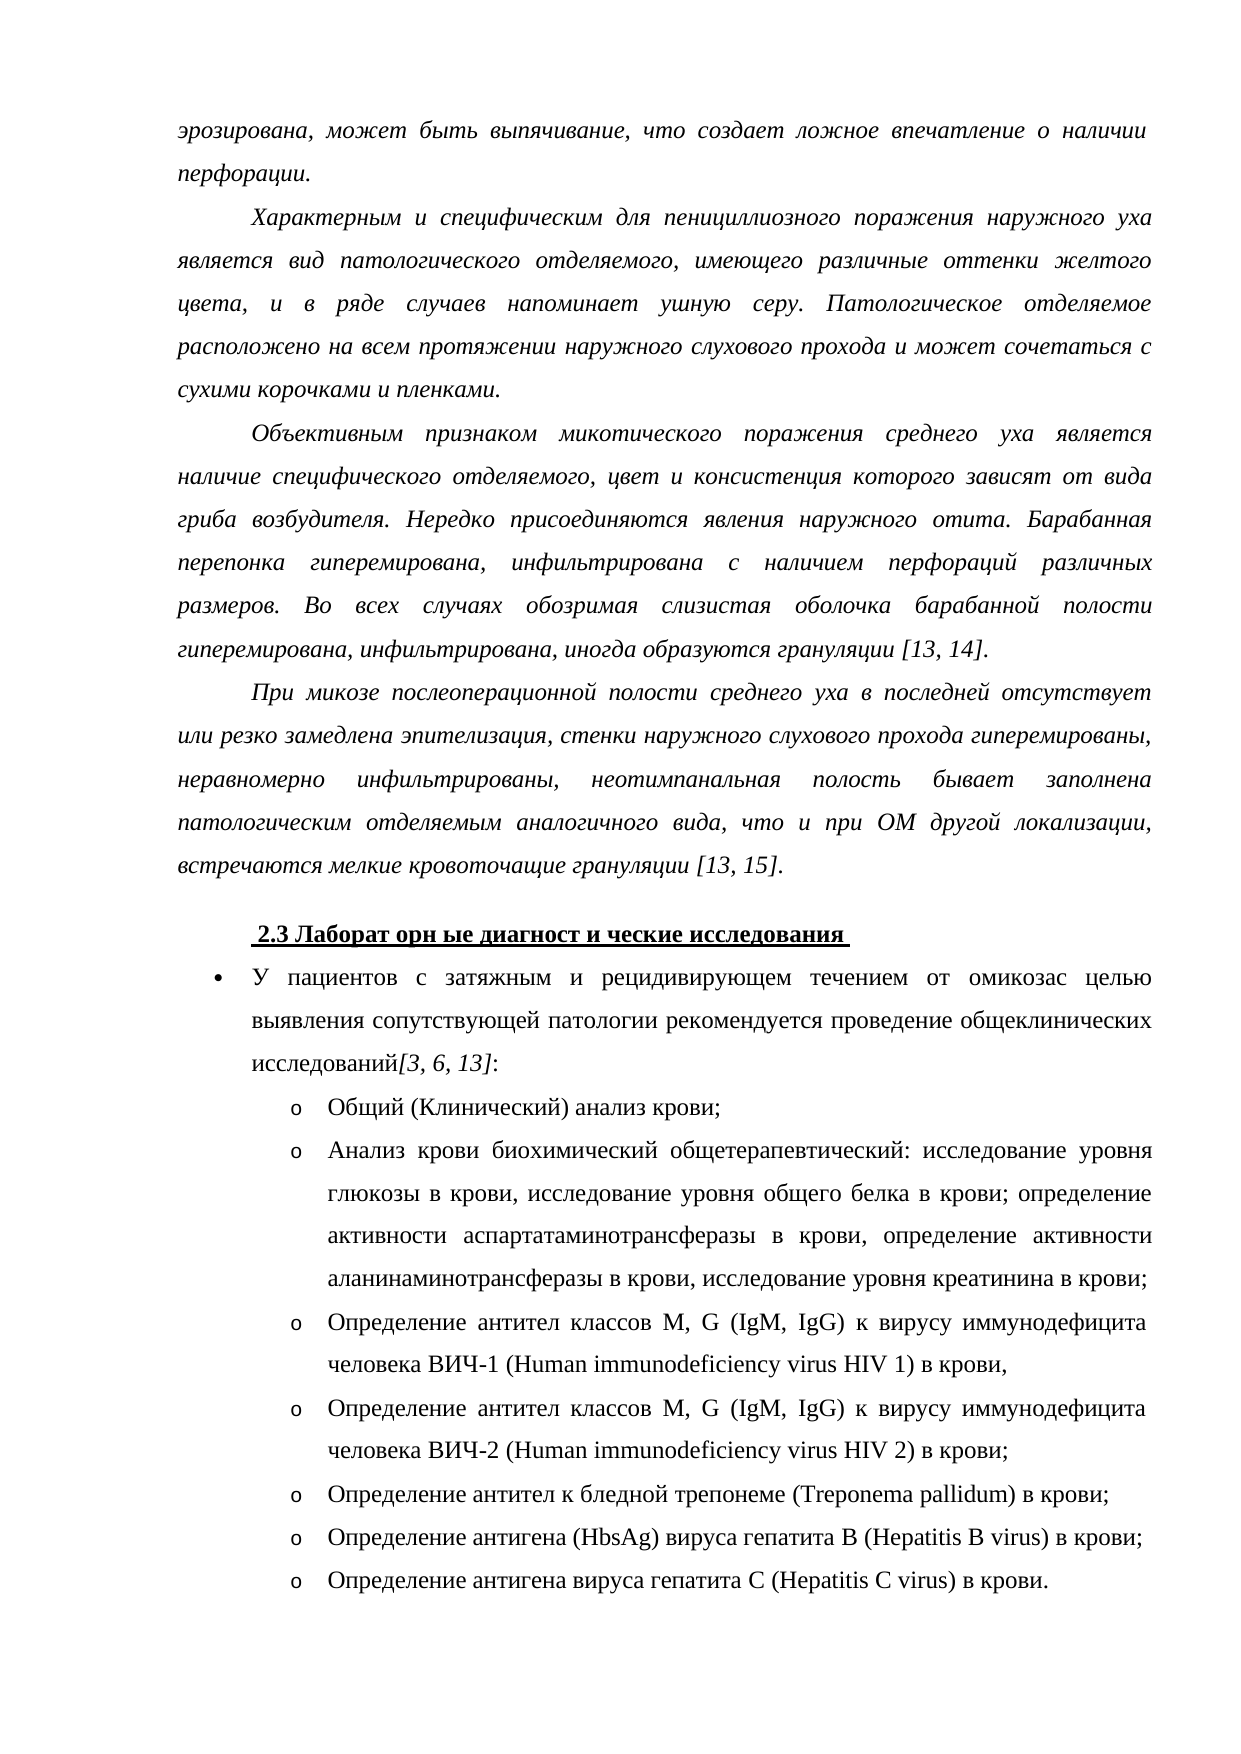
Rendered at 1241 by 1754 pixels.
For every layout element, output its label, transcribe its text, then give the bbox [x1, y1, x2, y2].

text эрозирована, может быть выпячивание, что создает ложное впечатление о наличии перфорации. [177, 115, 1151, 187]
list Определение антител классов М, G (IgM, IgG) к вирусу иммунодефицита человека ВИЧ-2 (Human immunodeficiency virus HIV 2) в крови; [290, 1393, 1151, 1464]
text При микозе послеоперационной полости среднего уха в последней отсутствует или резко замедлена эпителизация, стенки наружного слухового прохода гиперемированы, неравномерно инфильтрированы, неотимпанальная полость бывает заполнена патологическим отделяемым аналогичного вида, что и при ОМ другой локализации, встречаются мелкие кровоточащие грануляции [13, 15]. [177, 677, 1152, 879]
list Определение антигена вируса гепатита С (Hepatitis С virus) в крови. [290, 1565, 1163, 1595]
list У пациентов с затяжным и рецидивирующем течением от омикозас целью выявления сопутствующей патологии рекомендуется проведение общеклинических исследований[3, 6, 13]: [214, 962, 1152, 1077]
list Анализ крови биохимический общетерапевтический: исследование уровня глюкозы в крови, исследование уровня общего белка в крови; определение активности аспартатаминотрансферазы в крови, определение активности аланинаминотрансферазы в крови, исследование уровня креатинина в крови; [290, 1135, 1152, 1292]
list Общий (Клинический) анализ крови; [290, 1092, 1163, 1121]
list Определение антигена (HbsAg) вируса гепатита В (Hepatitis В virus) в крови; [290, 1522, 1163, 1551]
list Определение антител классов М, G (IgM, IgG) к вирусу иммунодефицита человека ВИЧ-1 (Human immunodeficiency virus HIV 1) в крови, [290, 1307, 1151, 1378]
list Определение антител к бледной трепонеме (Treponema pallidum) в крови; [290, 1479, 1163, 1508]
text Характерным и специфическим для пенициллиозного поражения наружного уха является вид патологического отделяемого, имеющего различные оттенки желтого цвета, и в ряде случаев напоминает ушную серу. Патологическое отделяемое расположено на всем протяжении наружного слухового прохода и может сочетаться с сухими корочками и пленками. [177, 202, 1152, 403]
text Объективным признаком микотического поражения среднего уха является наличие специфического отделяемого, цвет и консистенция которого зависят от вида гриба возбудителя. Нередко присоединяются явления наружного отита. Барабанная перепонка гиперемирована, инфильтрирована с наличием перфораций различных размеров. Во всех случаях обозримая слизистая оболочка барабанной полости гиперемирована, инфильтрирована, иногда образуются грануляции [13, 14]. [177, 418, 1152, 662]
subtitle 2.3 Лаборат орн ые диагност и ческие исследования [251, 919, 1163, 948]
